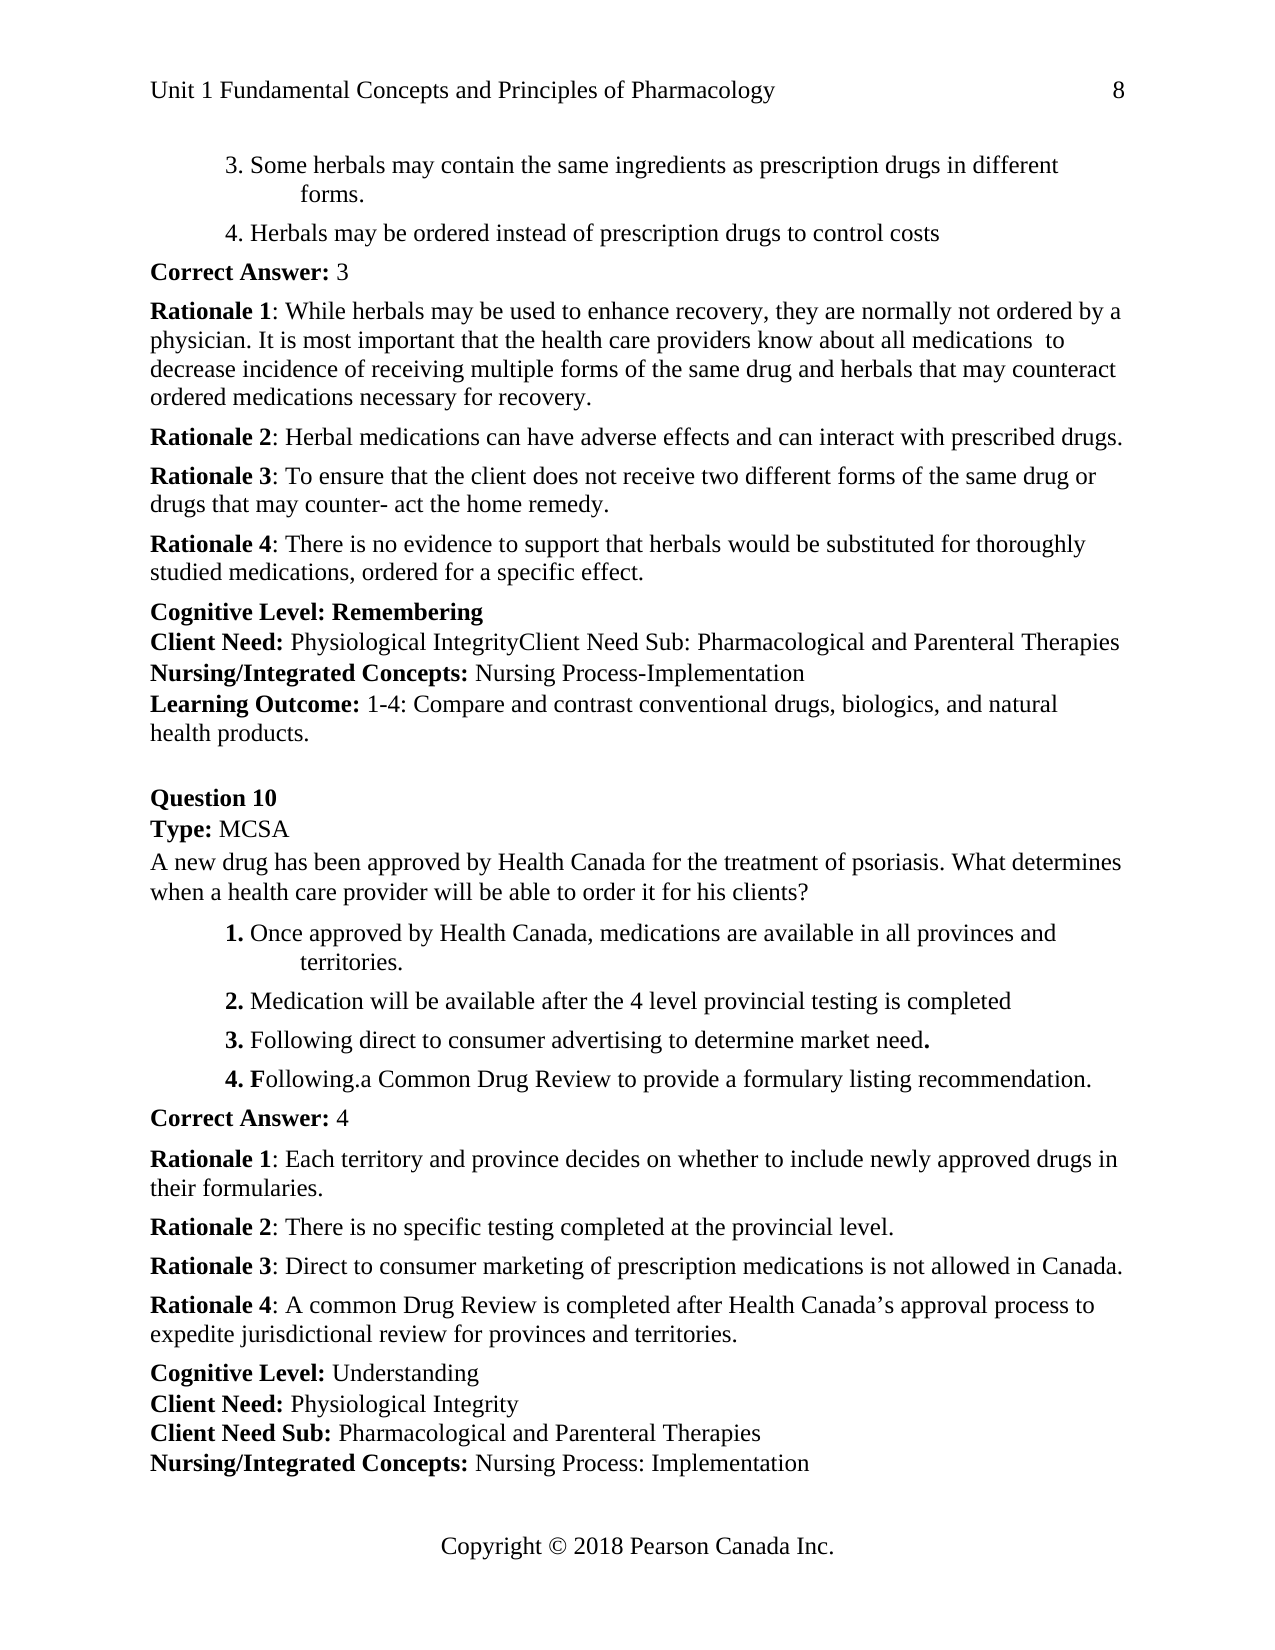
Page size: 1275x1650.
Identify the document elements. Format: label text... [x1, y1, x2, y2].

text Nursing/Integrated Concepts: Nursing Process-Implementation [150, 658, 1125, 687]
text Client Need: Physiological IntegrityClient Need Sub: Pharmacological and Parenteral Therapies [150, 627, 1125, 656]
text Correct Answer: 4 [150, 1103, 1125, 1132]
text Rationale 1: Each territory and province decides on whether to include newly approved drugs in their formularies. [150, 1144, 1125, 1201]
text Rationale 2: Herbal medications can have adverse effects and can interact with prescribed drugs. [150, 422, 1125, 450]
text Correct Answer: 3 [150, 257, 1125, 286]
text Cognitive Level: Remembering [150, 597, 1125, 625]
text Question 10 [150, 749, 1125, 812]
text A new drug has been approved by Health Canada for the treatment of psoriasis. What determines when a health care provider will be able to order it for his clients? [150, 847, 1125, 906]
text Rationale 4: A common Drug Review is completed after Health Canada’s approval process to expedite jurisdictional review for provinces and territories. [150, 1290, 1125, 1348]
text 1. Once approved by Health Canada, medications are available in all provinces and territories. [150, 918, 1125, 975]
text Nursing/Integrated Concepts: Nursing Process: Implementation [150, 1448, 1125, 1477]
text Rationale 1: While herbals may be used to enhance recovery, they are normally not ordered by a physician. It is most important that the health care providers know about all medications to decrease incidence of receiving multiple forms of the same drug and herbals that may counteract ordered medications necessary for recovery. [150, 296, 1125, 411]
text Type: MCSA [150, 814, 1125, 843]
text 4. Herbals may be ordered instead of prescription drugs to control costs [150, 218, 1125, 247]
text Rationale 3: To ensure that the client does not receive two different forms of the same drug or drugs that may counter- act the home remedy. [150, 461, 1125, 518]
text 2. Medication will be available after the 4 level provincial testing is completed [150, 986, 1125, 1014]
text Cognitive Level: Understanding [150, 1358, 1125, 1387]
text 3. Some herbals may contain the same ingredients as prescription drugs in different forms. [150, 150, 1125, 207]
text Rationale 2: There is no specific testing completed at the provincial level. [150, 1212, 1125, 1241]
text Learning Outcome: 1-4: Compare and contrast conventional drugs, biologics, and natural health products. [150, 689, 1125, 747]
text 3. Following direct to consumer advertising to determine market need. [150, 1025, 1125, 1054]
text 4. Following.a Common Drug Review to provide a formulary listing recommendation. [150, 1064, 1125, 1093]
text Client Need: Physiological Integrity [150, 1389, 1125, 1418]
text Rationale 3: Direct to consumer marketing of prescription medications is not allowed in Canada. [150, 1251, 1125, 1280]
text Client Need Sub: Pharmacological and Parenteral Therapies [150, 1418, 1125, 1446]
text Rationale 4: There is no evidence to support that herbals would be substituted for thoroughly studied medications, ordered for a specific effect. [150, 529, 1125, 586]
